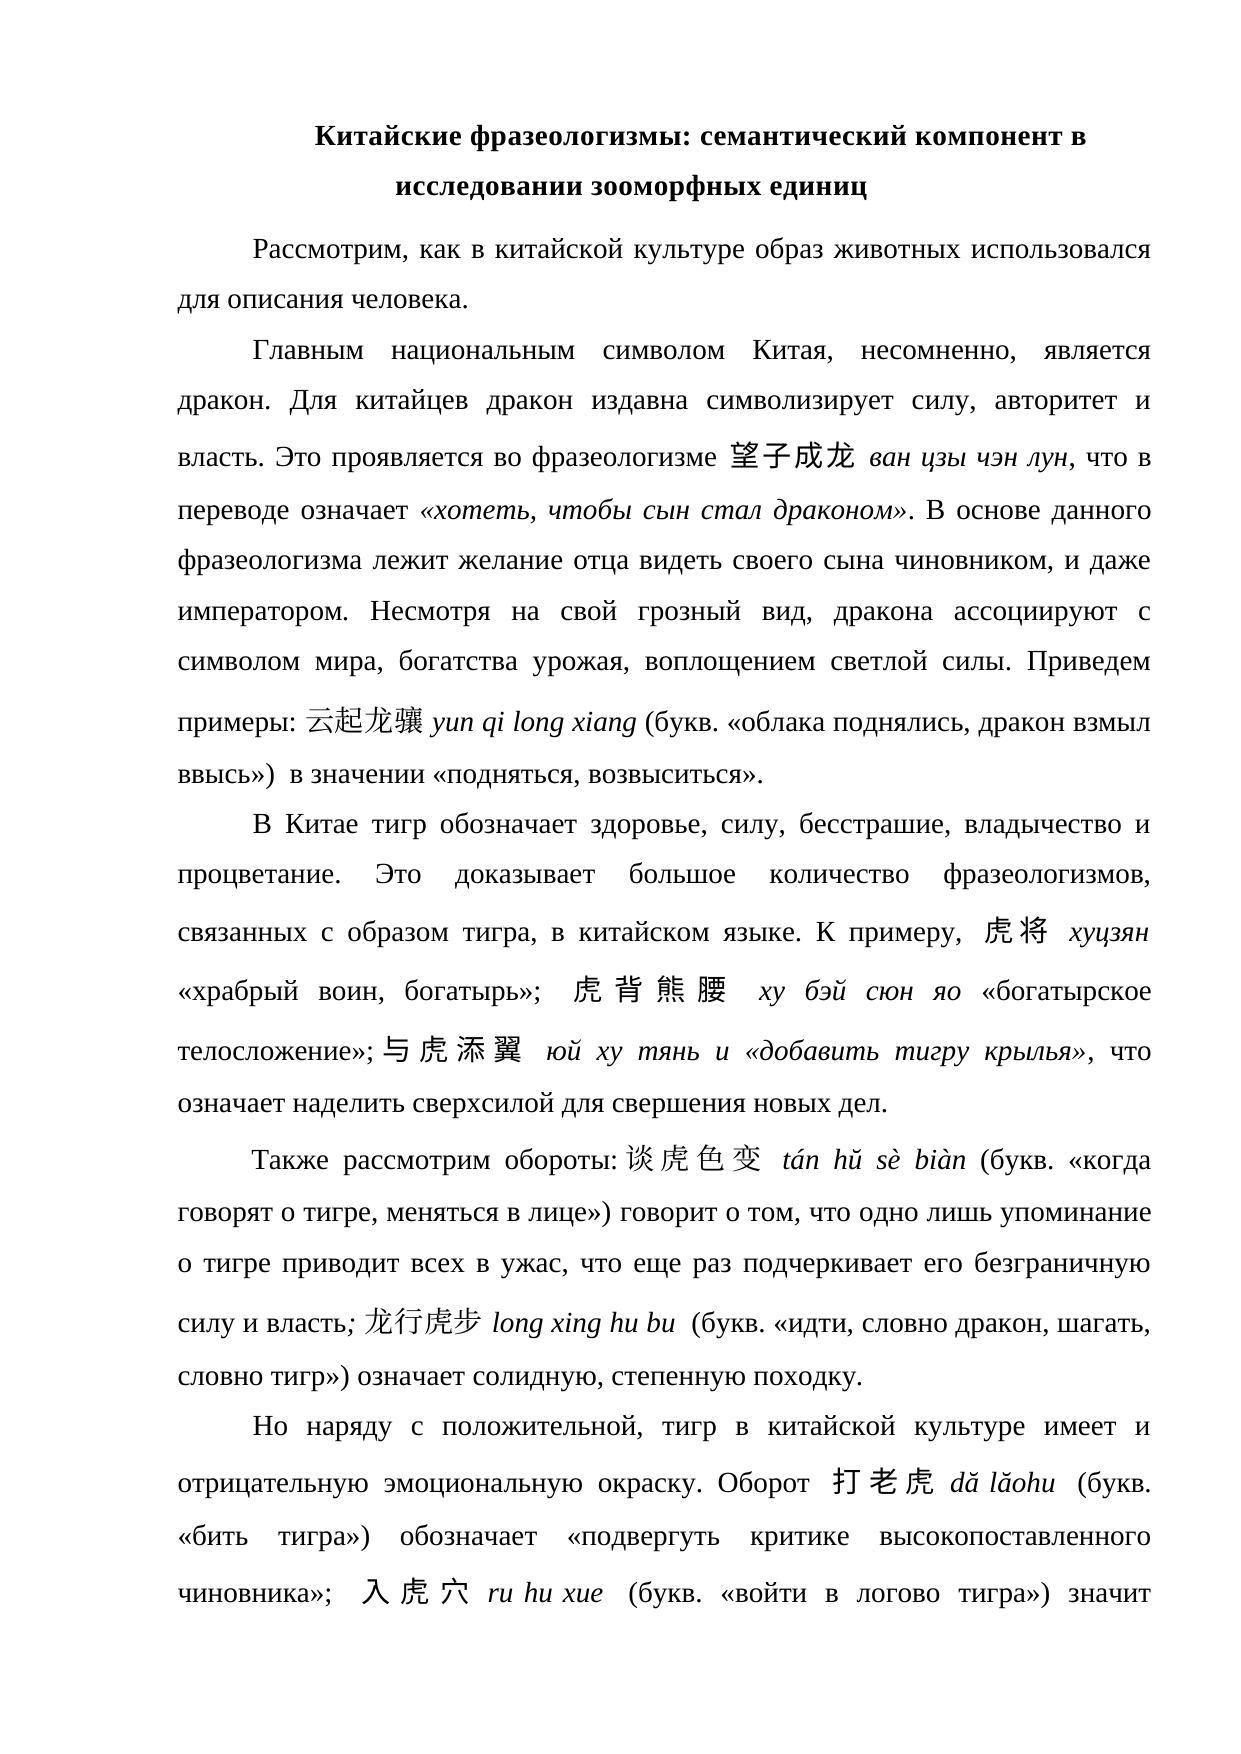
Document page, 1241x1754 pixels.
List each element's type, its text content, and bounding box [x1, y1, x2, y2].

text В Китае тигр обозначает здоровье, силу, бесстрашие, владычество и процветание. Это доказывает большое количество фразеологизмов, связанных с образом тигра, в китайском языке. К примеру, 虎将 хуцзян «храбрый воин, богатырь»; 虎背熊腰 ху бэй сюн яо «богатырское телосложение»;与虎添翼 юй ху тянь и «добавить тигру крылья», что означает наделить сверхсилой для свершения новых дел. [177, 806, 1152, 1119]
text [177, 1551, 1152, 1611]
text Главным национальным символом Китая, несомненно, является дракон. Для китайцев дракон издавна символизирует силу, авторитет и власть. Это проявляется во фразеологизме 望子成龙 ван цзы чэн лун, что в переводе означает «хотеть, чтобы сын стал драконом». В основе данного фразеологизма лежит желание отца видеть своего сына чиновником, и даже императором. Несмотря на свой грозный вид, дракона ассоциируют с символом мира, богатства урожая, воплощением светлой силы. Приведем примеры: 云起龙骧 yun qi long xiang (букв. «облака поднялись, дракон взмыл ввысь») в значении «подняться, возвыситься». [177, 332, 1152, 789]
text Китайские фразеологизмы: семантический компонент в исследовании зооморфных единиц [251, 118, 1152, 202]
text Рассмотрим, как в китайской культуре образ животных использовался для описания человека. [177, 231, 1152, 315]
text Также рассмотрим обороты:谈虎色变 tán hŭ sè biàn (букв. «когда говорят о тигре, меняться в лице») говорит о том, что одно лишь упоминание о тигре приводит всех в ужас, что еще раз подчеркивает его безграничную силу и власть; 龙行虎步 long xing hu bu (букв. «идти, словно дракон, шагать, словно тигр») означает солидную, степенную походку. [177, 1136, 1152, 1391]
